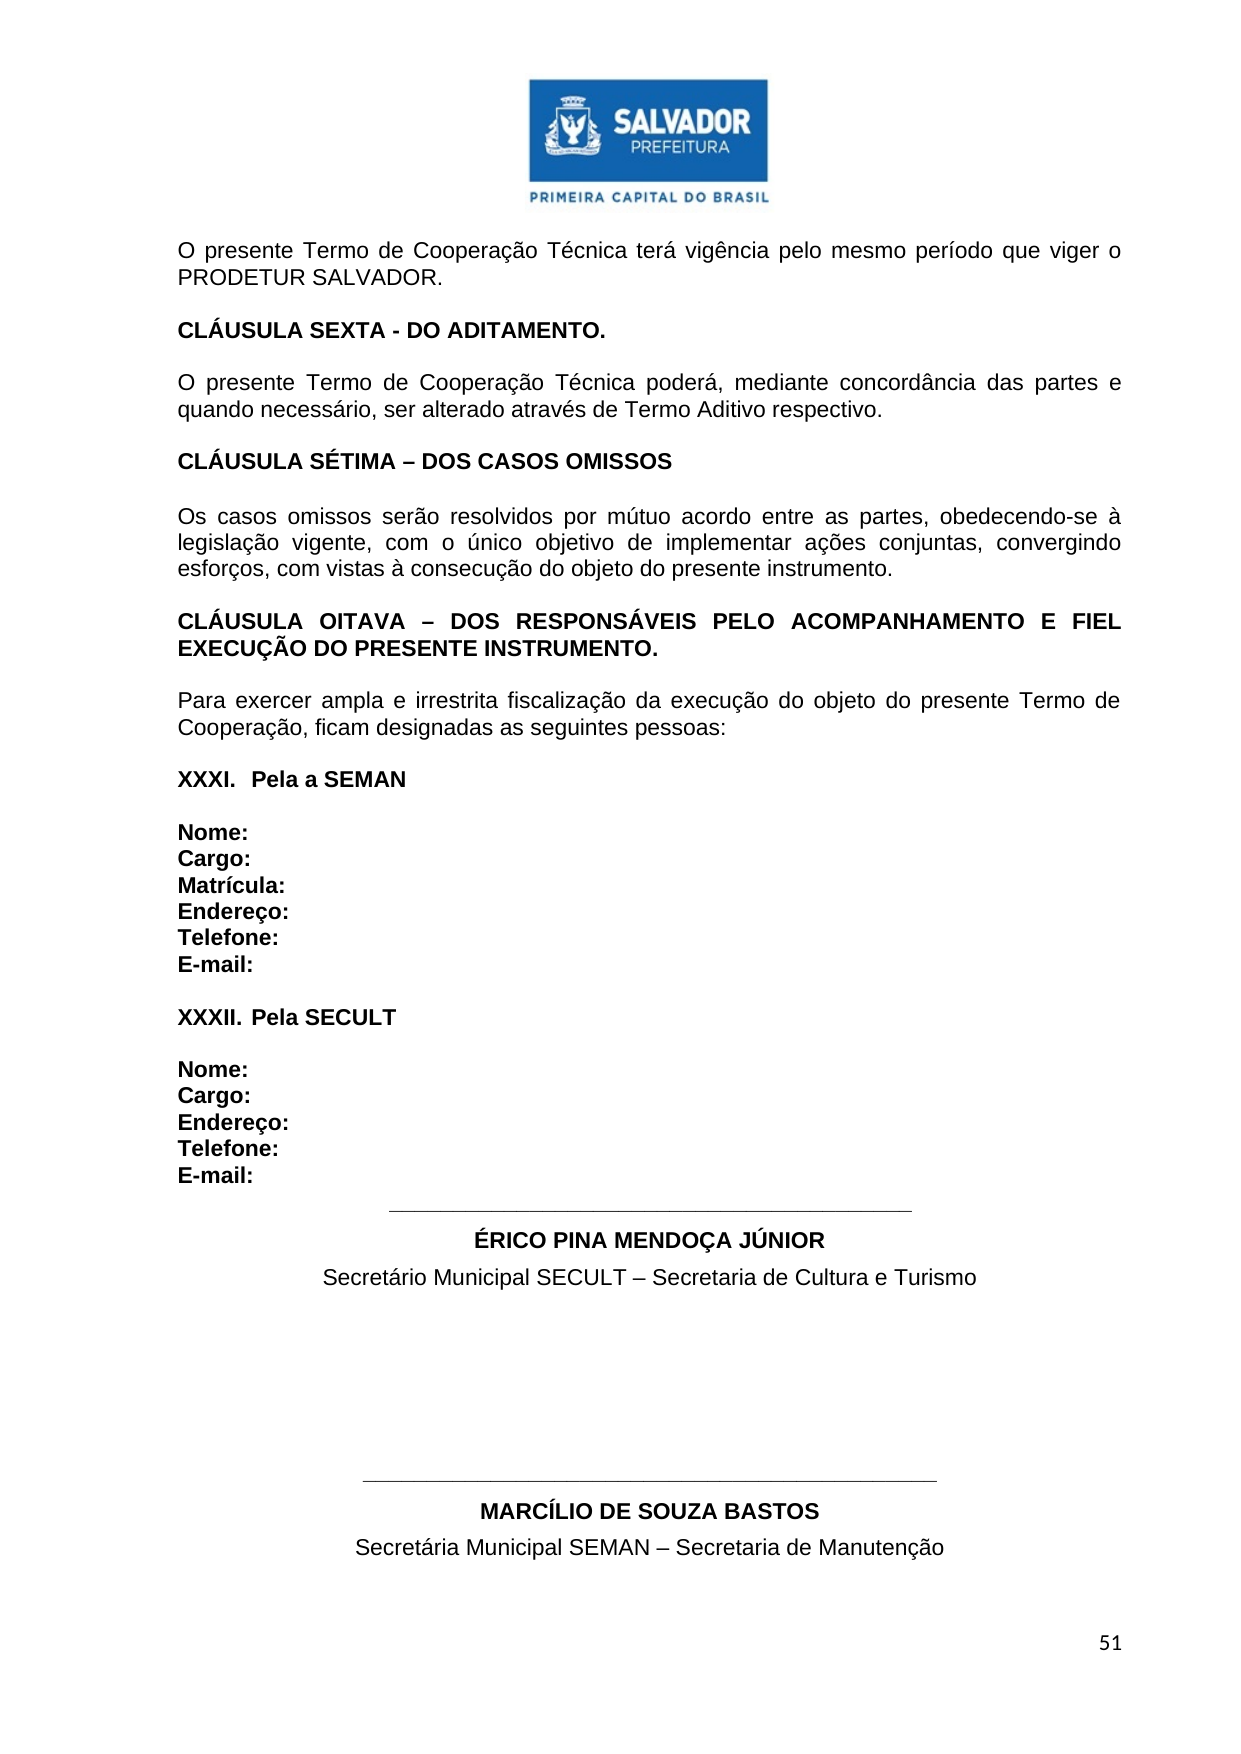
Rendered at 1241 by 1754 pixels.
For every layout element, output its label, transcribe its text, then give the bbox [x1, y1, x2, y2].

text Cargo: [177, 1082, 1122, 1109]
text Cargo: [177, 845, 1122, 872]
text Os casos omissos serão resolvidos por mútuo acordo entre as partes, obedecendo-se à legislação vigente, com o único objetivo de implementar ações conjuntas, convergindo esforços, com vistas à consecução do objeto do presente instrumento. [177, 503, 1122, 582]
text Endereço: [177, 898, 1122, 924]
list Pela SECULT [177, 1003, 1122, 1030]
text Nome: [177, 819, 1122, 845]
text Para exercer ampla e irrestrita fiscalização da execução do objeto do presente Termo de Cooperação, ficam designadas as seguintes pessoas: [177, 687, 1122, 740]
list Pela a SEMAN [177, 766, 1122, 793]
text CLÁUSULA SEXTA - DO ADITAMENTO. [177, 317, 1122, 343]
text E-mail: [177, 951, 1122, 977]
text O presente Termo de Cooperação Técnica terá vigência pelo mesmo período que viger o PRODETUR SALVADOR. [177, 237, 1122, 290]
text _________________________________________ [177, 1188, 1122, 1214]
text Telefone: [177, 924, 1122, 951]
text ÉRICO PINA MENDOÇA JÚNIOR [177, 1227, 1122, 1254]
text CLÁUSULA OITAVA – DOS RESPONSÁVEIS PELO ACOMPANHAMENTO E FIEL EXECUÇÃO DO PRESENTE INSTRUMENTO. [177, 608, 1122, 661]
text Telefone: [177, 1135, 1122, 1162]
text Matrícula: [177, 872, 1122, 898]
text _____________________________________________ [177, 1458, 1122, 1484]
text Endereço: [177, 1109, 1122, 1135]
text Secretária Municipal SEMAN – Secretaria de Manutenção [177, 1534, 1122, 1561]
text E-mail: [177, 1162, 1122, 1188]
text Nome: [177, 1056, 1122, 1082]
text Secretário Municipal SECULT – Secretaria de Cultura e Turismo [177, 1264, 1122, 1290]
text O presente Termo de Cooperação Técnica poderá, mediante concordância das partes e quando necessário, ser alterado através de Termo Aditivo respectivo. [177, 369, 1122, 422]
text MARCÍLIO DE SOUZA BASTOS [177, 1498, 1122, 1524]
text CLÁUSULA SÉTIMA – DOS CASOS OMISSOS [177, 448, 1122, 475]
picture [524, 73, 775, 213]
